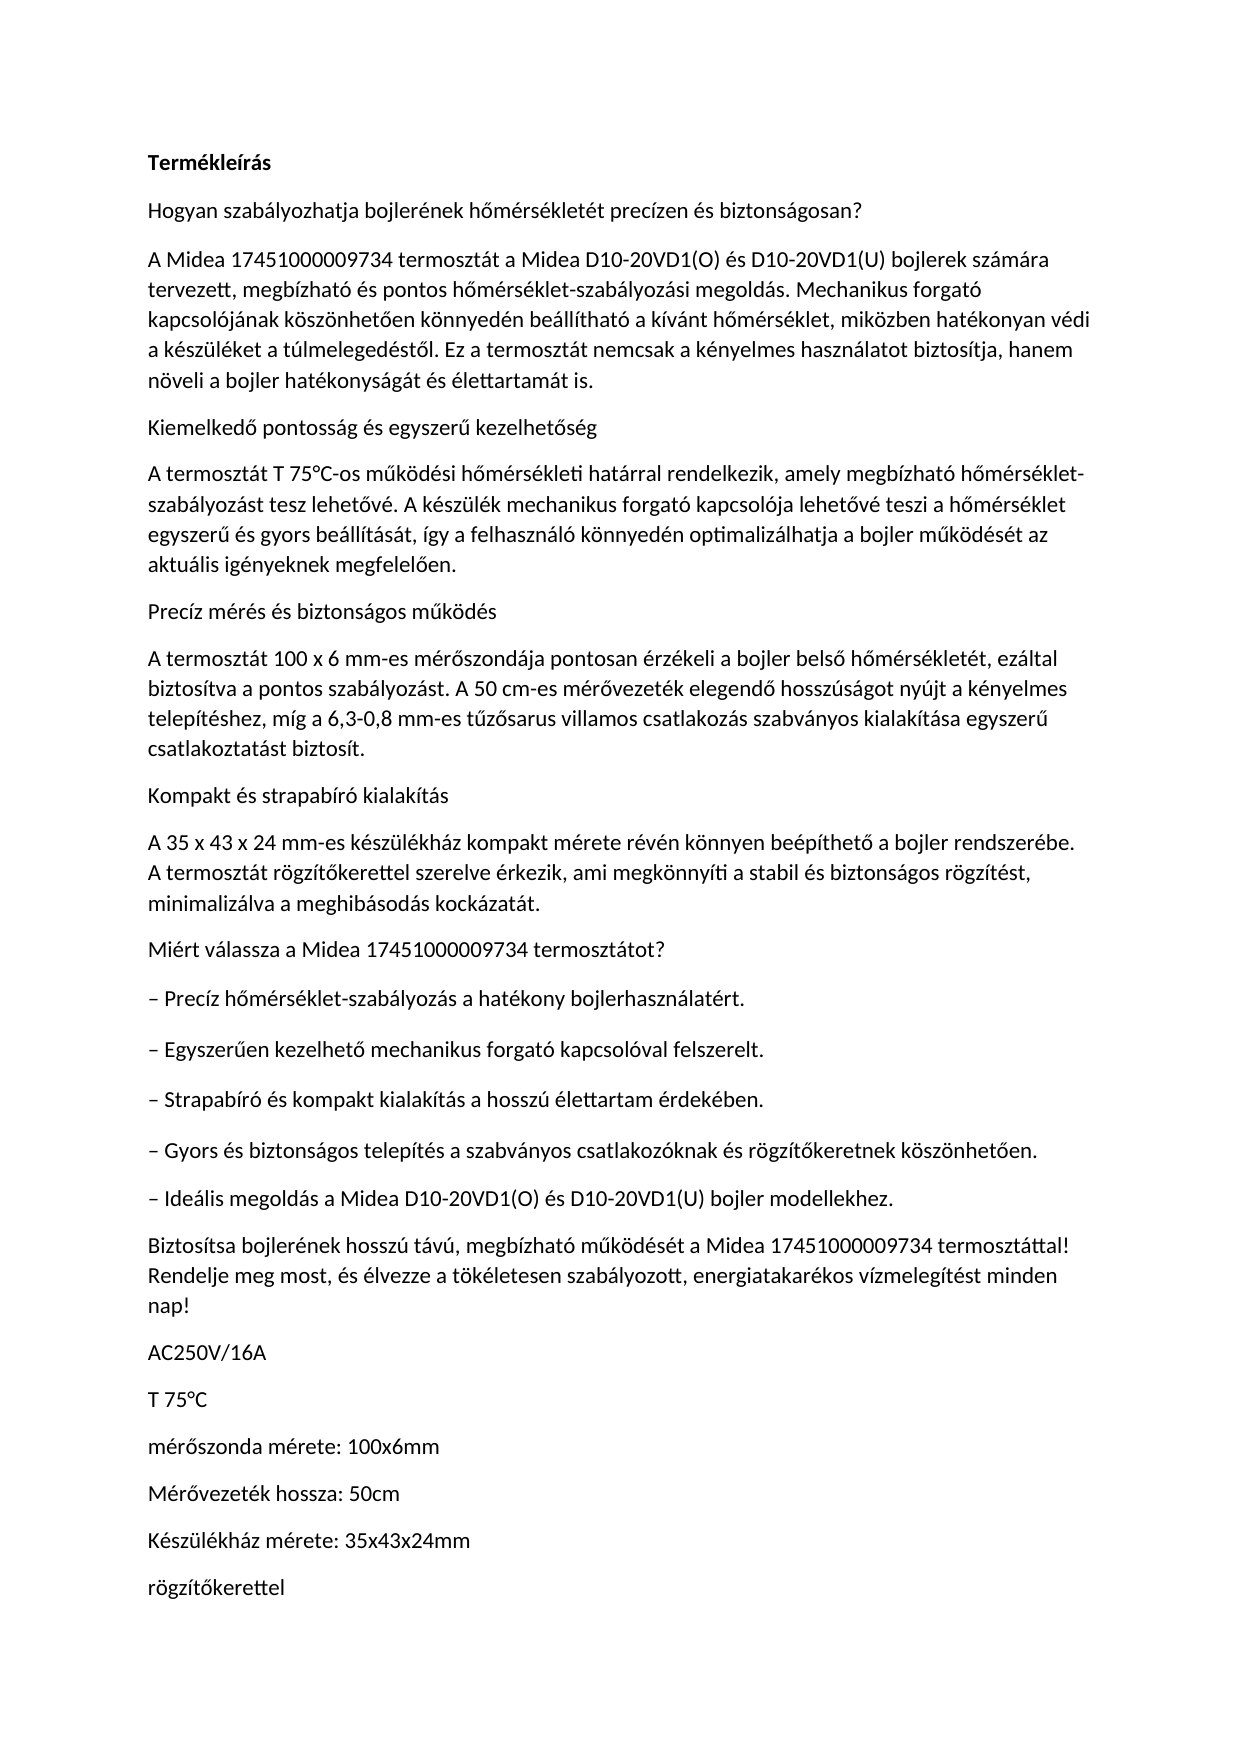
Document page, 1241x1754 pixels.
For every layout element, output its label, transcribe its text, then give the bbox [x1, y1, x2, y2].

text Precíz mérés és biztonságos működés [148, 597, 1093, 625]
text Kompakt és strapabíró kialakítás [148, 781, 1093, 809]
text Miért válassza a Midea 17451000009734 termosztátot? [148, 936, 1093, 963]
text A Midea 17451000009734 termosztát a Midea D10-20VD1(O) és D10-20VD1(U) bojlerek számára tervezett, megbízható és pontos hőmérséklet-szabályozási megoldás. Mechanikus forgató kapcsolójának köszönhetően könnyedén beállítható a kívánt hőmérséklet, miközben hatékonyan védi a készüléket a túlmelegedéstől. Ez a termosztát nemcsak a kényelmes használatot biztosítja, hanem növeli a bojler hatékonyságát és élettartamát is. [148, 245, 1093, 394]
text Kiemelkedő pontosság és egyszerű kezelhetőség [148, 413, 1093, 441]
text – Strapabíró és kompakt kialakítás a hosszú élettartam érdekében. [148, 1083, 1093, 1114]
text Termékleírás [148, 148, 1093, 176]
text A termosztát T 75°C-os működési hőmérsékleti határral rendelkezik, amely megbízható hőmérséklet-szabályozást tesz lehetővé. A készülék mechanikus forgató kapcsolója lehetővé teszi a hőmérséklet egyszerű és gyors beállítását, így a felhasználó könnyedén optimalizálhatja a bojler működését az aktuális igényeknek megfelelően. [148, 459, 1093, 578]
text rögzítőkerettel [148, 1573, 1093, 1601]
text mérőszonda mérete: 100x6mm [148, 1432, 1093, 1460]
text – Gyors és biztonságos telepítés a szabványos csatlakozóknak és rögzítőkeretnek köszönhetően. [148, 1134, 1093, 1165]
text Biztosítsa bojlerének hosszú távú, megbízható működését a Midea 17451000009734 termosztáttal! Rendelje meg most, és élvezze a tökéletesen szabályozott, energiatakarékos vízmelegítést minden nap! [148, 1231, 1093, 1319]
text AC250V/16A [148, 1338, 1093, 1366]
text Készülékház mérete: 35x43x24mm [148, 1526, 1093, 1554]
text Hogyan szabályozhatja bojlerének hőmérsékletét precízen és biztonságosan? [148, 194, 1093, 226]
text T 75°C [148, 1385, 1093, 1413]
text – Precíz hőmérséklet-szabályozás a hatékony bojlerhasználatért. [148, 982, 1093, 1014]
text – Egyszerűen kezelhető mechanikus forgató kapcsolóval felszerelt. [148, 1033, 1093, 1064]
text A termosztát 100 x 6 mm-es mérőszondája pontosan érzékeli a bojler belső hőmérsékletét, ezáltal biztosítva a pontos szabályozást. A 50 cm-es mérővezeték elegendő hosszúságot nyújt a kényelmes telepítéshez, míg a 6,3-0,8 mm-es tűzősarus villamos csatlakozás szabványos kialakítása egyszerű csatlakoztatást biztosít. [148, 644, 1093, 762]
text – Ideális megoldás a Midea D10-20VD1(O) és D10-20VD1(U) bojler modellekhez. [148, 1184, 1093, 1212]
text Mérővezeték hossza: 50cm [148, 1479, 1093, 1507]
text A 35 x 43 x 24 mm-es készülékház kompakt mérete révén könnyen beépíthető a bojler rendszerébe. A termosztát rögzítőkerettel szerelve érkezik, ami megkönnyíti a stabil és biztonságos rögzítést, minimalizálva a meghibásodás kockázatát. [148, 828, 1093, 917]
